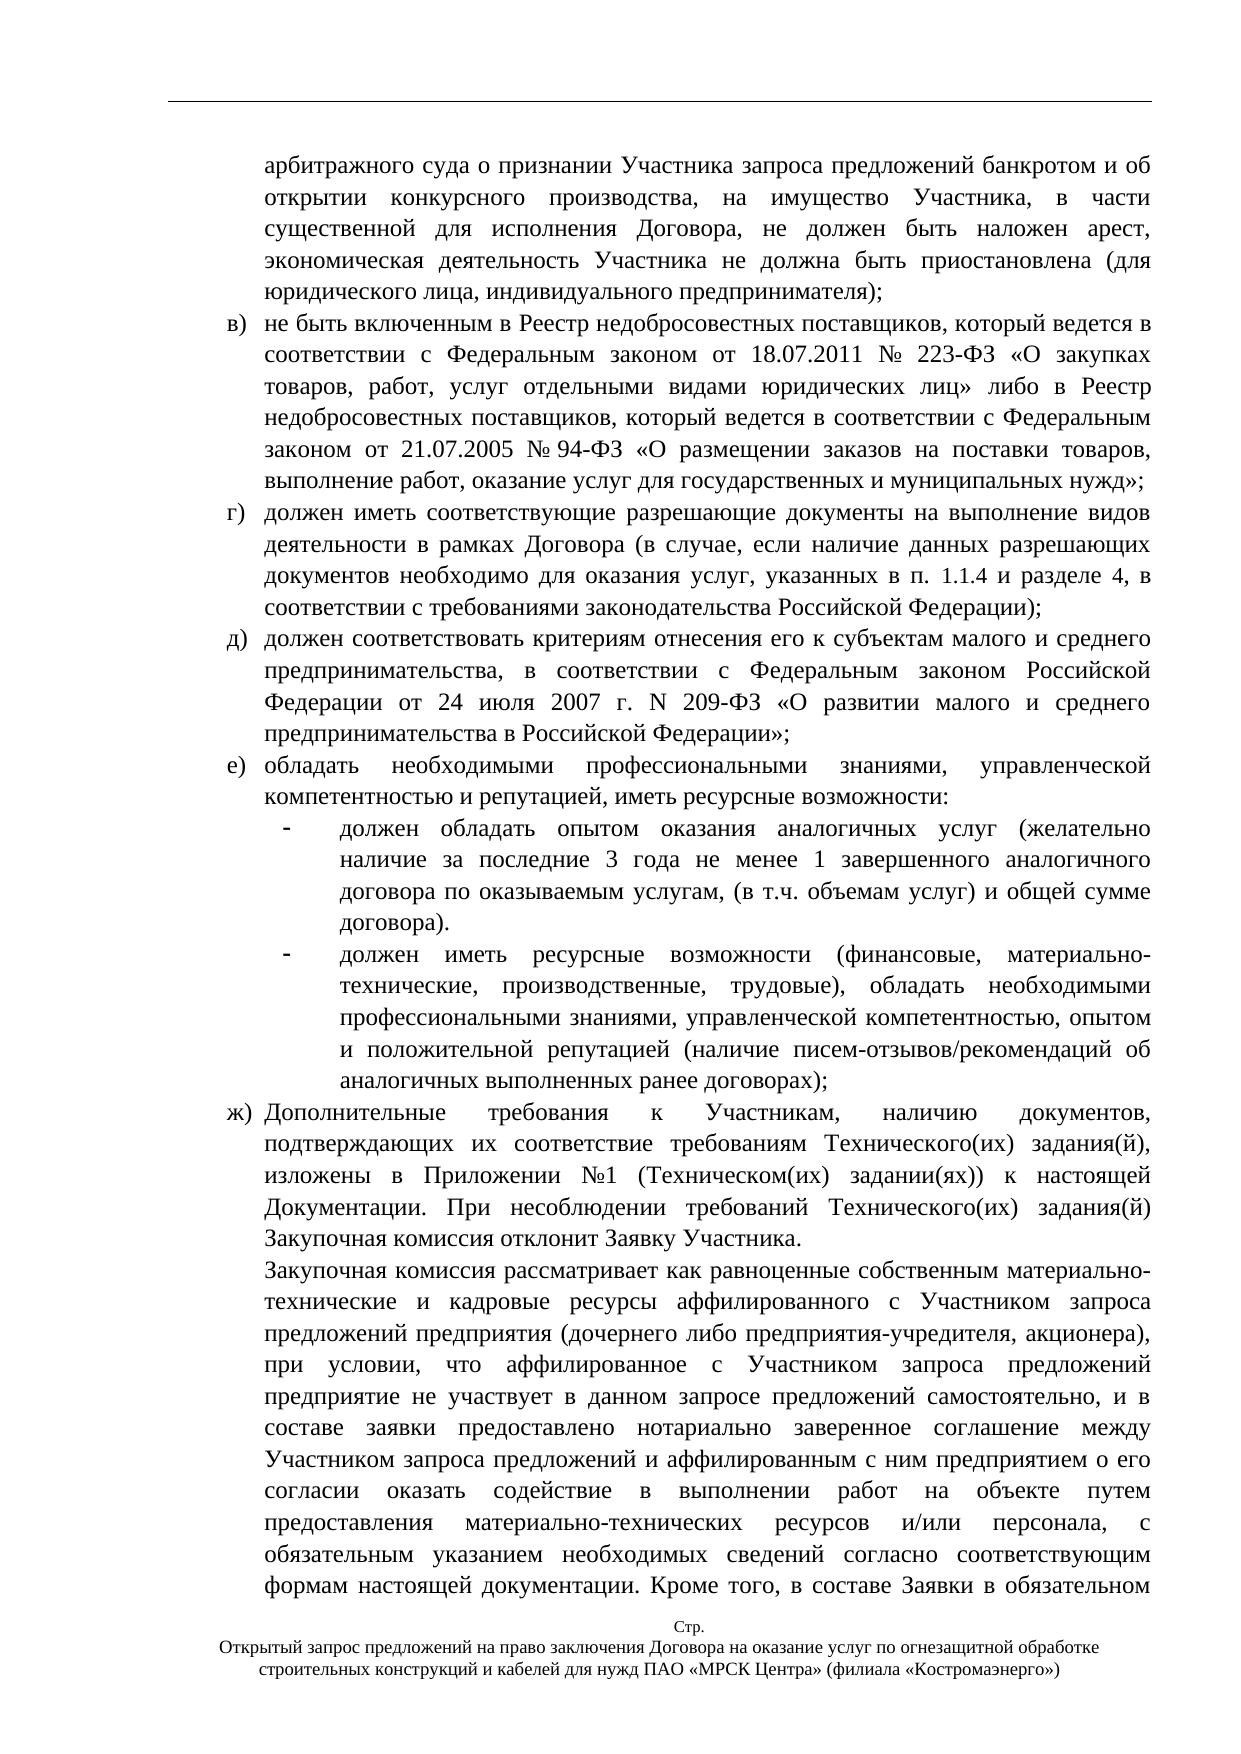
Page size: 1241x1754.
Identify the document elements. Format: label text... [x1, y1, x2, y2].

list должен соответствовать критериям отнесения его к субъектам малого и среднего предпринимательства, в соответствии с Федеральным законом Российской Федерации от 24 июля 2007 г. N 209-ФЗ «О развитии малого и среднего предпринимательства в Российской Федерации»; [227, 623, 1152, 747]
list должен обладать опытом оказания аналогичных услуг (желательно наличие за последние 3 года не менее 1 завершенного аналогичного договора по оказываемым услугам, (в т.ч. объемам услуг) и общей сумме договора). [282, 813, 1152, 936]
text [264, 1255, 1152, 1599]
list не быть включенным в Реестр недобросовестных поставщиков, который ведется в соответствии с Федеральным законом от 18.07.2011 № 223-ФЗ «О закупках товаров, работ, услуг отдельными видами юридических лиц» либо в Реестр недобросовестных поставщиков, который ведется в соответствии с Федеральным законом от 21.07.2005 № 94-ФЗ «О размещении заказов на поставки товаров, выполнение работ, оказание услуг для государственных и муниципальных нужд»; [227, 308, 1152, 494]
list Дополнительные требования к Участникам, наличию документов, подтверждающих их соответствие требованиям Технического(их) задания(й), изложены в Приложении №1 (Техническом(их) задании(ях)) к настоящей Документации. При несоблюдении требований Технического(их) задания(й) Закупочная комиссия отклонит Заявку Участника. [227, 1097, 1152, 1252]
list должен иметь ресурсные возможности (финансовые, материально-технические, производственные, трудовые), обладать необходимыми профессиональными знаниями, управленческой компетентностью, опытом и положительной репутацией (наличие писем-отзывов/рекомендаций об аналогичных выполненных ранее договорах); [282, 939, 1152, 1094]
list должен иметь соответствующие разрешающие документы на выполнение видов деятельности в рамках Договора (в случае, если наличие данных разрешающих документов необходимо для оказания услуг, указанных в п. 1.1.4 и разделе 4, в соответствии с требованиями законодательства Российской Федерации); [227, 497, 1152, 621]
list обладать необходимыми профессиональными знаниями, управленческой компетентностью и репутацией, иметь ресурсные возможности: [227, 750, 1152, 810]
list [227, 150, 1152, 305]
